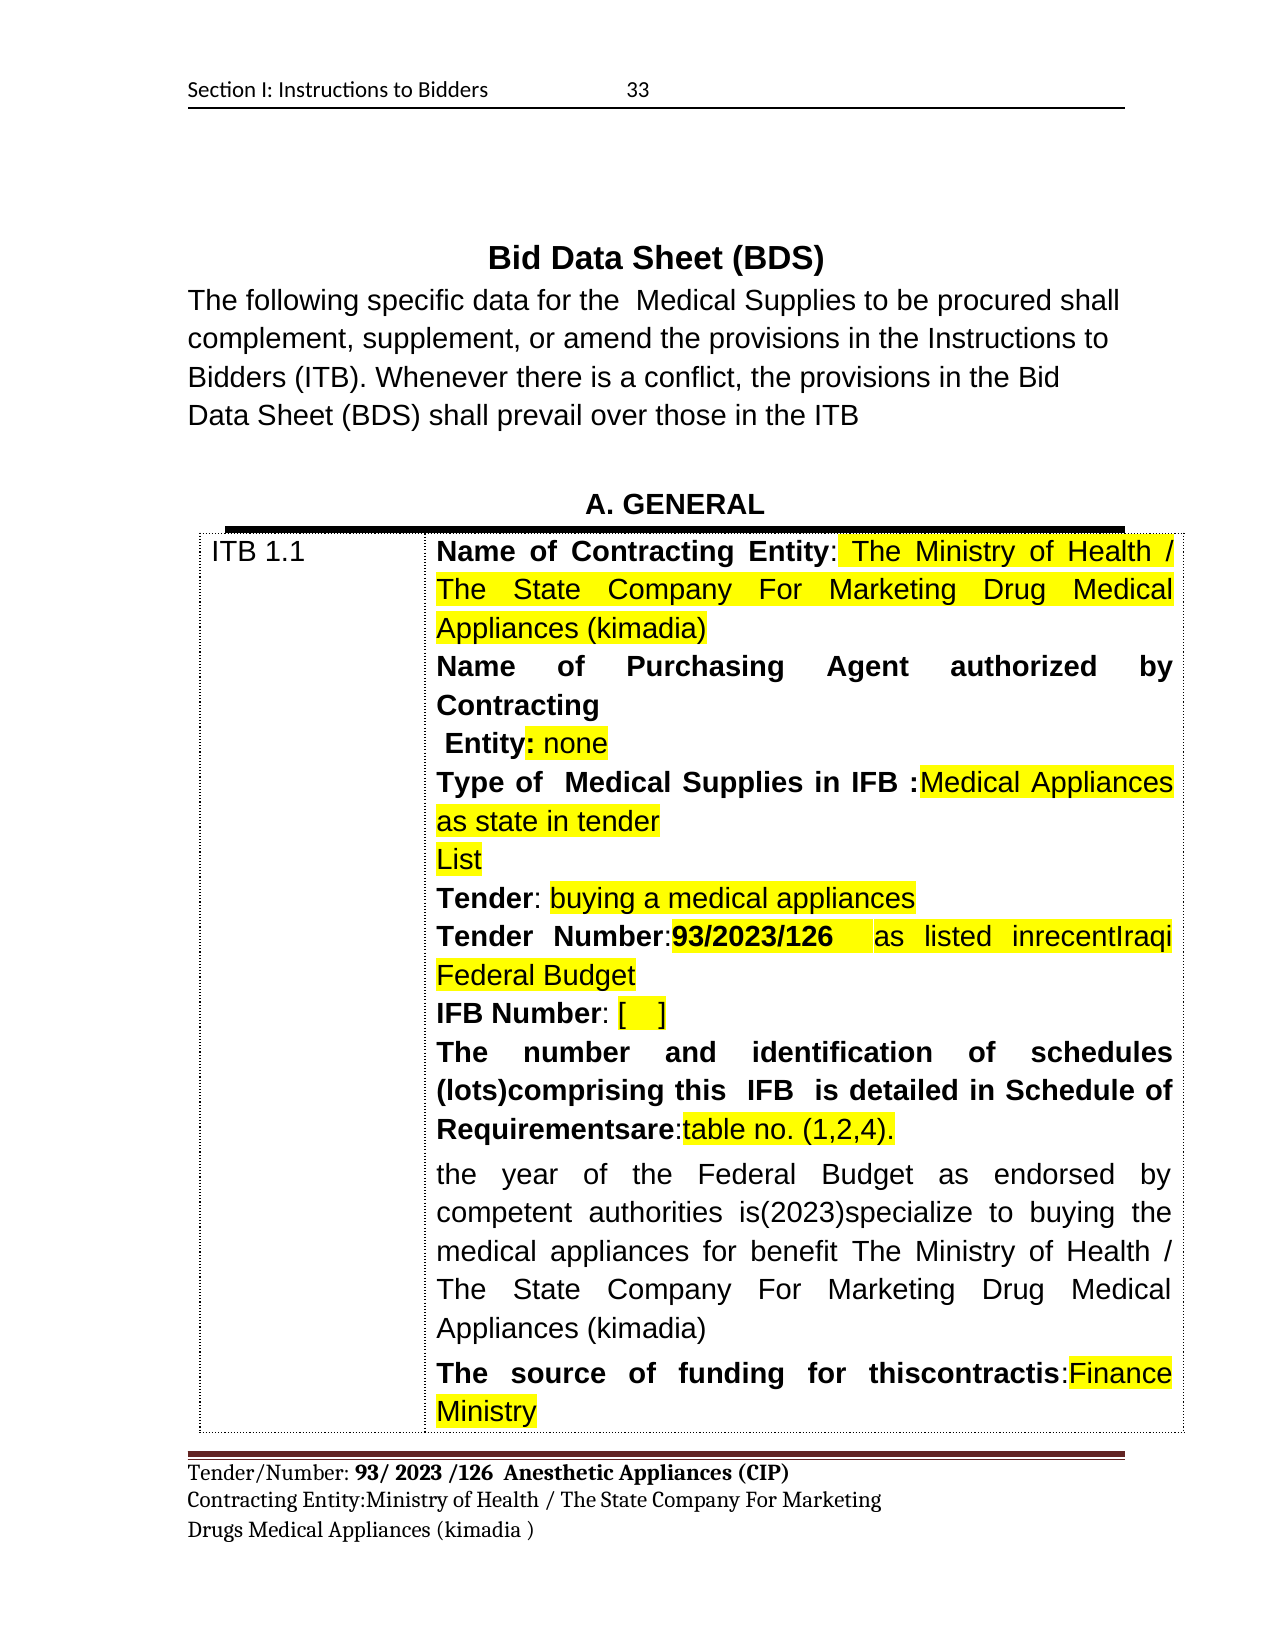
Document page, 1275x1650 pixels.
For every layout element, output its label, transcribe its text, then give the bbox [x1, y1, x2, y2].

text Bid Data Sheet (BDS) [187, 238, 1125, 277]
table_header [425, 533, 1184, 1432]
list GENERAL [225, 487, 1125, 526]
table_header ITB 1.1 [200, 533, 425, 1432]
text The following specific data for the Medical Supplies to be procured shall complement, supplement, or amend the provisions in the Instructions to Bidders (ITB). Whenever there is a conflict, the provisions in the Bid Data Sheet (BDS) shall prevail over those in the ITB [187, 282, 1125, 432]
